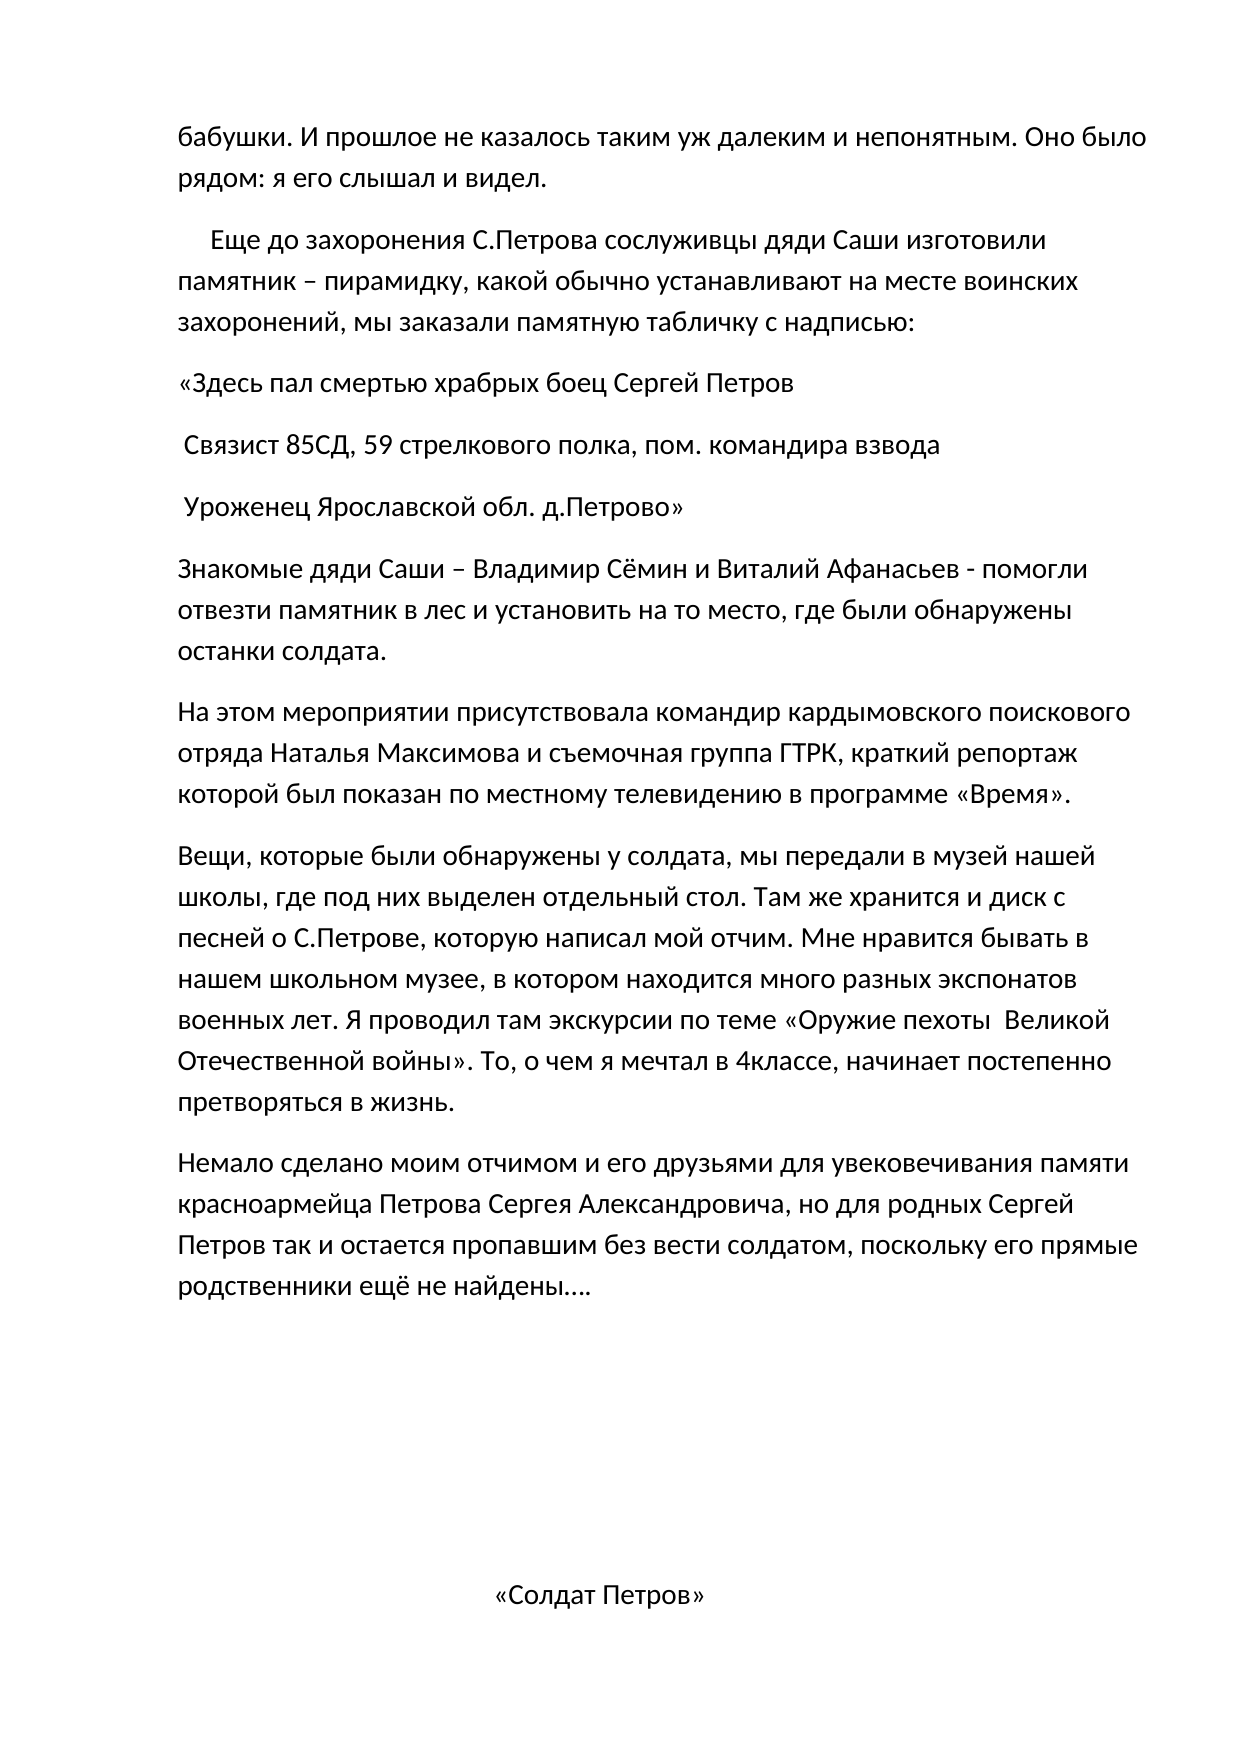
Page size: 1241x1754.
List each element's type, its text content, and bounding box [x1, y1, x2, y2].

text Немало сделано моим отчимом и его друзьями для увековечивания памяти красноармейца Петрова Сергея Александровича, но для родных Сергей Петров так и остается пропавшим без вести солдатом, поскольку его прямые родственники ещё не найдены…. [177, 1144, 1152, 1303]
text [177, 118, 1152, 195]
text Знакомые дяди Саши – Владимир Сёмин и Виталий Афанасьев - помогли отвезти памятник в лес и установить на то место, где были обнаружены останки солдата. [177, 550, 1152, 667]
text Связист 85СД, 59 стрелкового полка, пом. командира взвода [177, 426, 1152, 462]
text На этом мероприятии присутствовала командир кардымовского поискового отряда Наталья Максимова и съемочная группа ГТРК, краткий репортаж которой был показан по местному телевидению в программе «Время». [177, 693, 1152, 811]
text «Солдат Петров» [177, 1576, 1152, 1612]
text Еще до захоронения С.Петрова сослуживцы дяди Саши изготовили памятник – пирамидку, какой обычно устанавливают на месте воинских захоронений, мы заказали памятную табличку с надписью: [177, 221, 1152, 338]
text Вещи, которые были обнаружены у солдата, мы передали в музей нашей школы, где под них выделен отдельный стол. Там же хранится и диск с песней о С.Петрове, которую написал мой отчим. Мне нравится бывать в нашем школьном музее, в котором находится много разных экспонатов военных лет. Я проводил там экскурсии по теме «Оружие пехоты Великой Отечественной войны». То, о чем я мечтал в 4классе, начинает постепенно претворяться в жизнь. [177, 837, 1152, 1118]
text Уроженец Ярославской обл. д.Петрово» [177, 488, 1152, 524]
text «Здесь пал смертью храбрых боец Сергей Петров [177, 364, 1152, 400]
